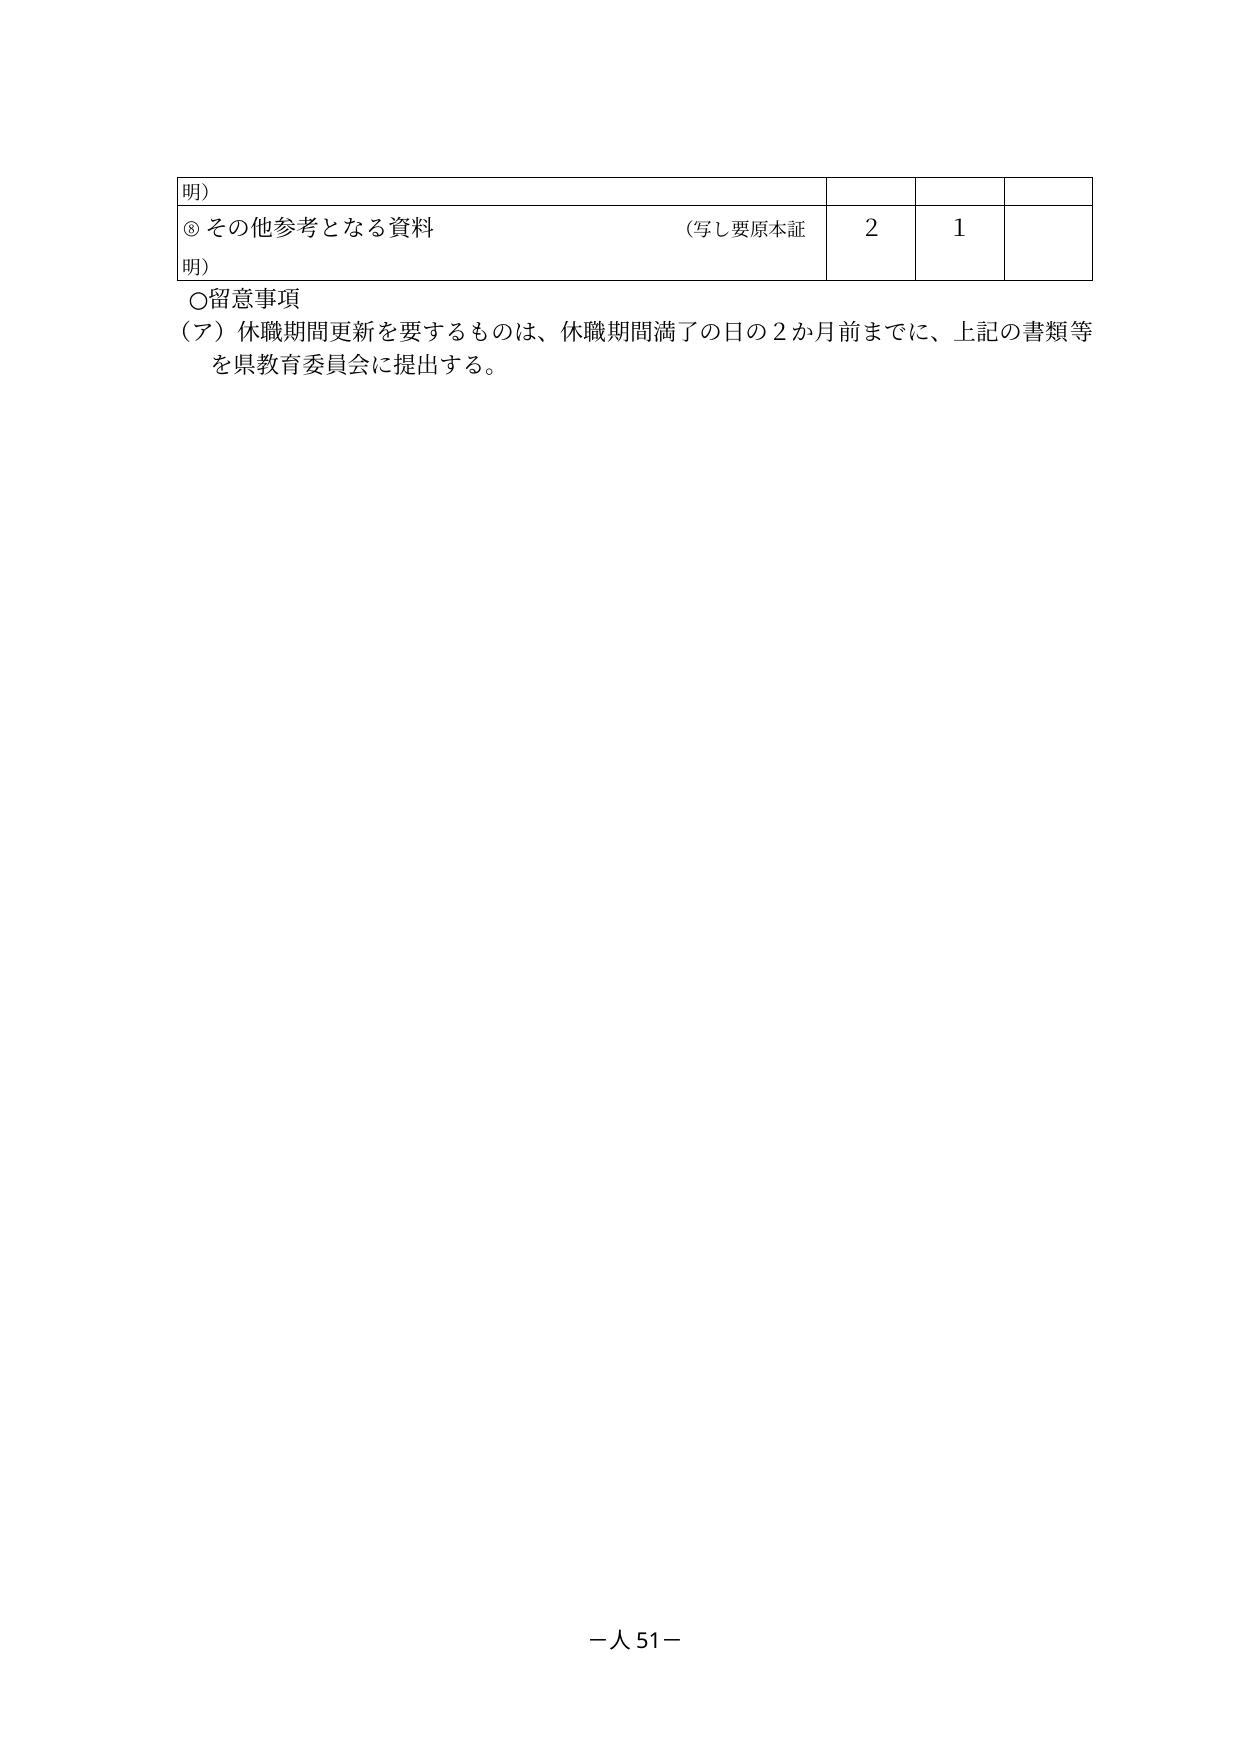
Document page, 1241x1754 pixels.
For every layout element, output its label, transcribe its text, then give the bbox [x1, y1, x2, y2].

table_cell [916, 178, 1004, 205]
text （ア）休職期間更新を要するものは、休職期間満了の日の２か月前までに、上記の書類等を県教育委員会に提出する。 [168, 314, 1092, 380]
text ○留意事項 [148, 281, 1092, 314]
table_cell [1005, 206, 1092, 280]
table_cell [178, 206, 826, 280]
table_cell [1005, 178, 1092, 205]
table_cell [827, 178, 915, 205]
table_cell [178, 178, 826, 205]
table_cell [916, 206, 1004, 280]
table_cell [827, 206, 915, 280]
